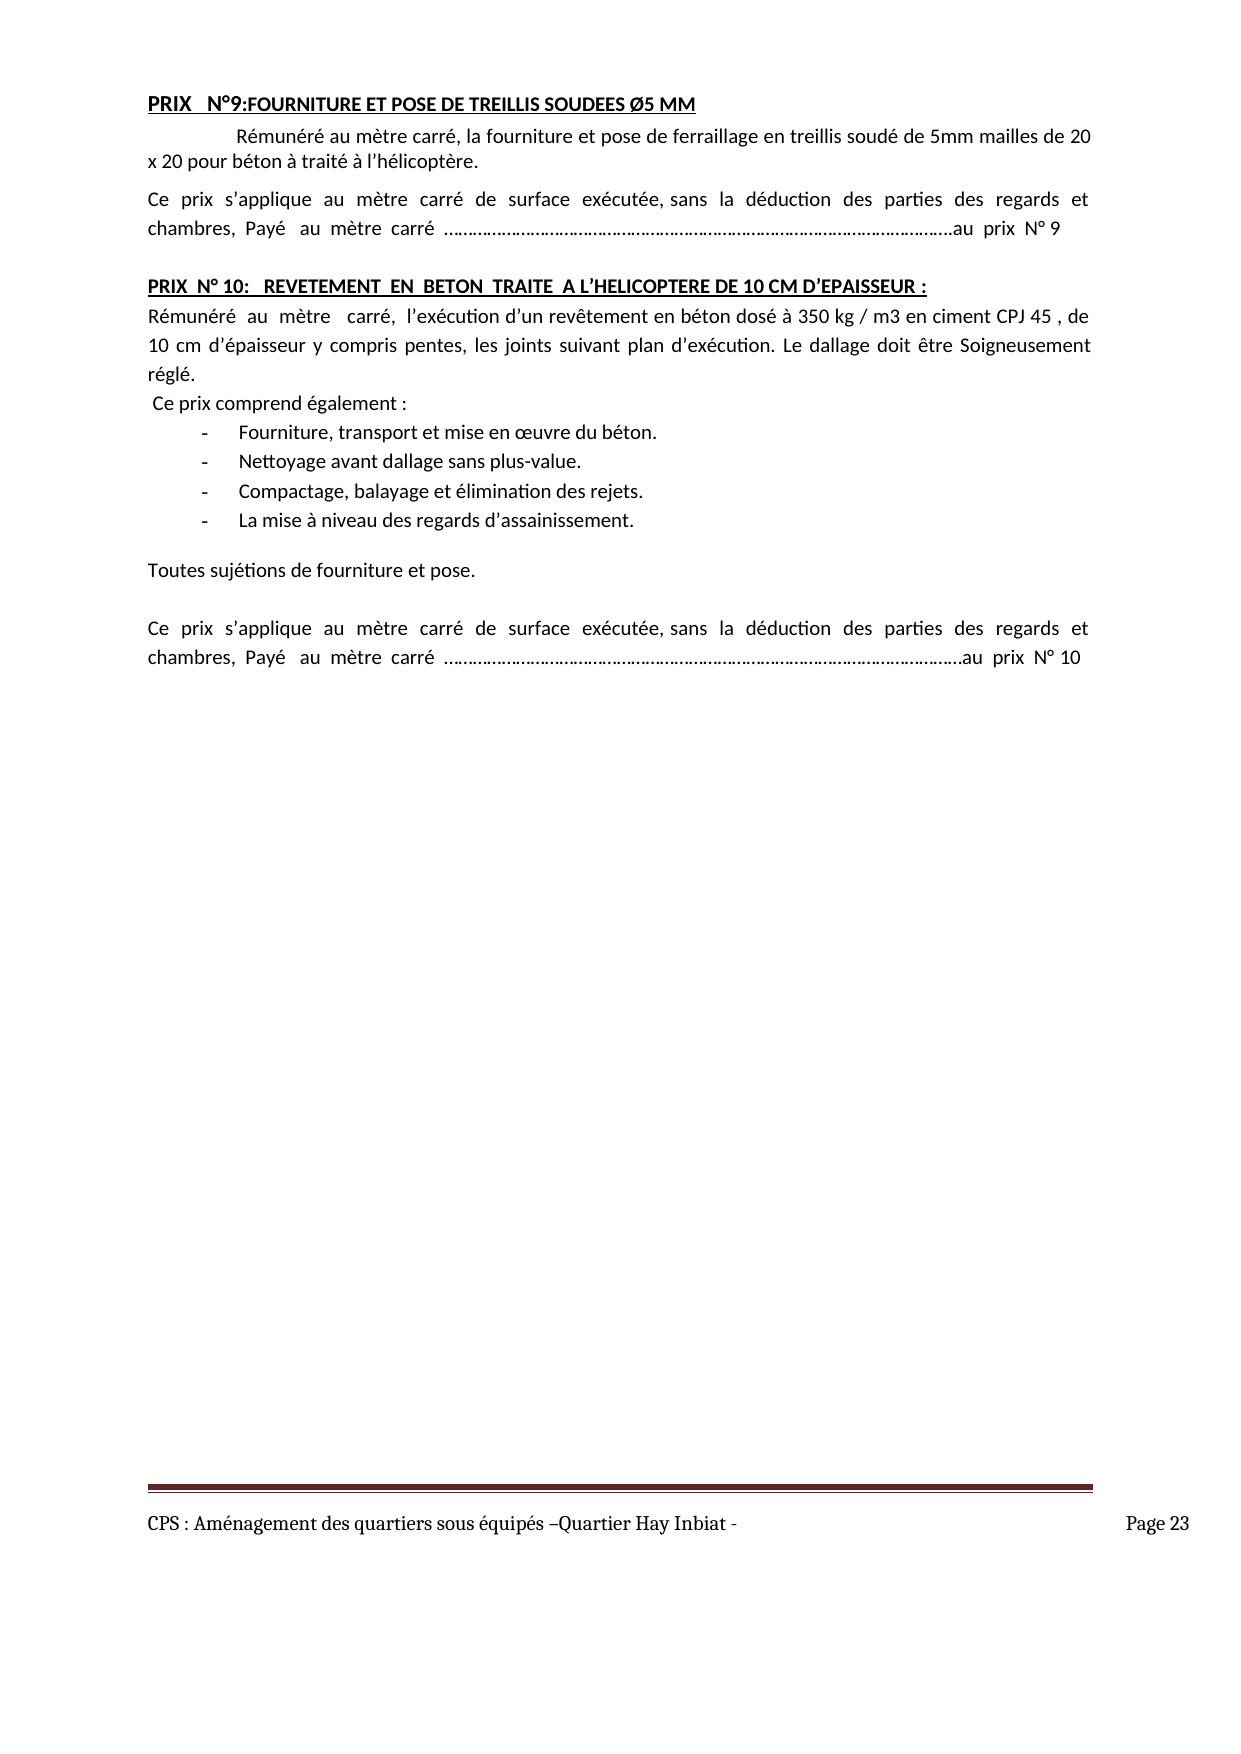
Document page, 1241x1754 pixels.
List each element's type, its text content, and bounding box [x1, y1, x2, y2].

text Rémunéré au mètre carré, la fourniture et pose de ferraillage en treillis soudé de 5mm mailles de 20 x 20 pour béton à traité à l’hélicoptère. [148, 123, 1093, 174]
text PRIX N° 10: REVETEMENT EN BETON TRAITE A L’HELICOPTERE DE D’EPAISSEUR : [148, 274, 1093, 299]
list La mise à niveau des regards d’assainissement. [201, 507, 1093, 532]
text Toutes sujétions de fourniture et pose. [148, 557, 1093, 582]
text PRIX N°9:FOURNITURE ET POSE DE TREILLIS SOUDEES Ø5 MM [148, 89, 1093, 117]
list Nettoyage avant dallage sans plus-value. [201, 449, 1093, 474]
text Ce prix s’applique au mètre carré de surface exécutée, sans la déduction des parties des regards et chambres, Payé au mètre carré …………………………………………………………………………………………….au prix N° 9 [148, 186, 1093, 241]
list Compactage, balayage et élimination des rejets. [201, 478, 1093, 503]
list Fourniture, transport et mise en œuvre du béton. [201, 419, 1093, 445]
text Ce prix comprend également : [148, 390, 1093, 416]
text Rémunéré au mètre carré, l’exécution d’un revêtement en béton dosé à 350 kg / m3 en ciment CPJ 45 , de 10 cm d’épaisseur y compris pentes, les joints suivant plan d’exécution. Le dallage doit être Soigneusement réglé. [148, 303, 1093, 387]
text Ce prix s’applique au mètre carré de surface exécutée, sans la déduction des parties des regards et chambres, Payé au mètre carré ………………………………………………………………………………………………au prix N° 10 [148, 615, 1093, 670]
